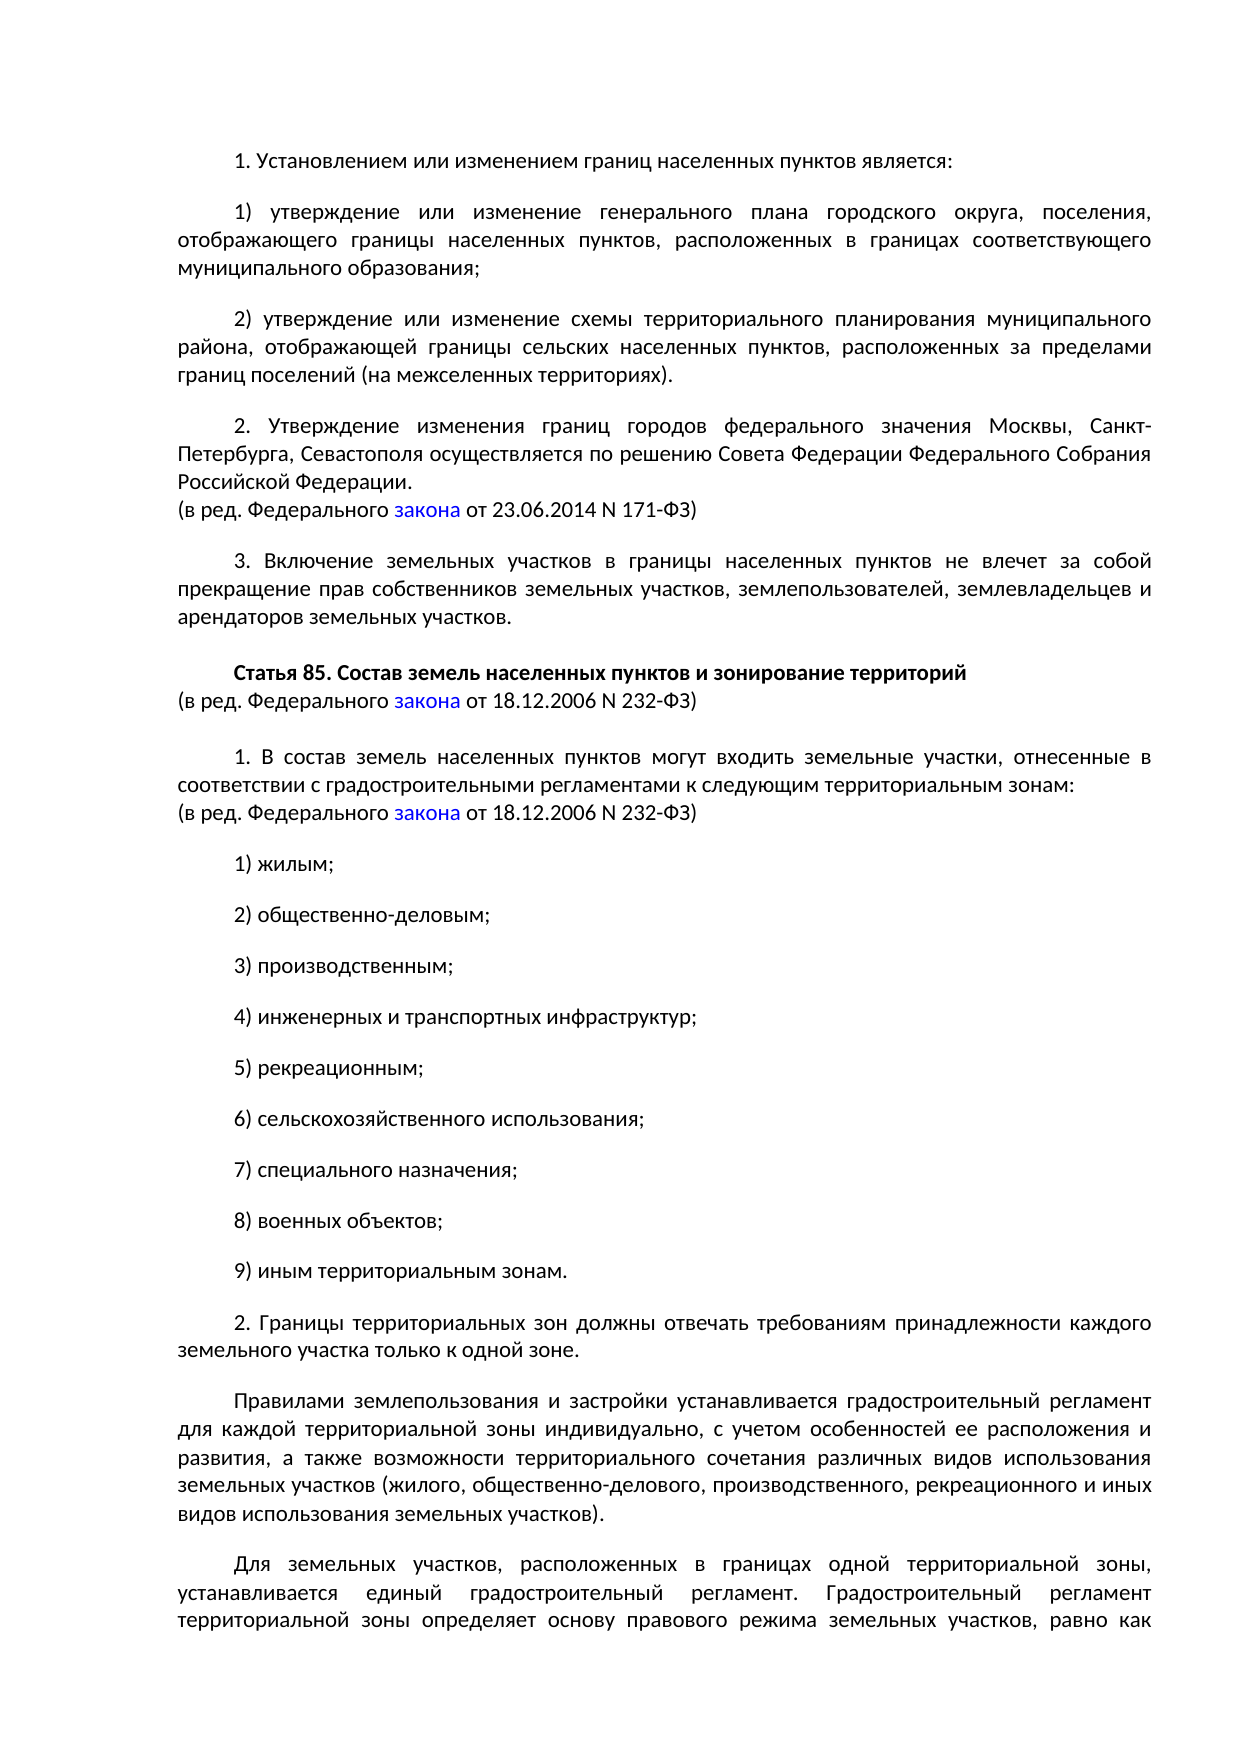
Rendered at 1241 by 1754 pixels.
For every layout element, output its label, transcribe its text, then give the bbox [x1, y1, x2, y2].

text 1. В состав земель населенных пунктов могут входить земельные участки, отнесенные в соответствии с градостроительными регламентами к следующим территориальным зонам: [177, 742, 1152, 798]
text 7) специального назначения; [177, 1155, 1152, 1183]
text Правилами землепользования и застройки устанавливается градостроительный регламент для каждой территориальной зоны индивидуально, с учетом особенностей ее расположения и развития, а также возможности территориального сочетания различных видов использования земельных участков (жилого, общественно-делового, производственного, рекреационного и иных видов использования земельных участков). [177, 1387, 1152, 1527]
text 2) утверждение или изменение схемы территориального планирования муниципального района, отображающей границы сельских населенных пунктов, расположенных за пределами границ поселений (на межселенных территориях). [177, 304, 1152, 388]
text 2. Утверждение изменения границ городов федерального значения Москвы, Санкт-Петербурга, Севастополя осуществляется по решению Совета Федерации Федерального Собрания Российской Федерации. [177, 411, 1152, 495]
text 5) рекреационным; [177, 1053, 1152, 1081]
title Статья 85. Состав земель населенных пунктов и зонирование территорий [177, 658, 1152, 686]
text 4) инженерных и транспортных инфраструктур; [177, 1002, 1152, 1030]
text 1) жилым; [177, 849, 1152, 877]
text 8) военных объектов; [177, 1206, 1152, 1234]
text 1) утверждение или изменение генерального плана городского округа, поселения, отображающего границы населенных пунктов, расположенных в границах соответствующего муниципального образования; [177, 197, 1152, 281]
text 2) общественно-деловым; [177, 900, 1152, 928]
text 3. Включение земельных участков в границы населенных пунктов не влечет за собой прекращение прав собственников земельных участков, землепользователей, землевладельцев и арендаторов земельных участков. [177, 546, 1152, 630]
text 1. Установлением или изменением границ населенных пунктов является: [177, 146, 1152, 174]
text 6) сельскохозяйственного использования; [177, 1104, 1152, 1132]
text (в ред. Федерального закона от 23.06.2014 N 171-ФЗ) [177, 495, 1152, 523]
text (в ред. Федерального закона от 18.12.2006 N 232-ФЗ) [177, 798, 1152, 826]
text 3) производственным; [177, 951, 1152, 979]
text 2. Границы территориальных зон должны отвечать требованиям принадлежности каждого земельного участка только к одной зоне. [177, 1308, 1152, 1364]
text 9) иным территориальным зонам. [177, 1257, 1152, 1285]
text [177, 1549, 1152, 1634]
text (в ред. Федерального закона от 18.12.2006 N 232-ФЗ) [177, 686, 1152, 714]
